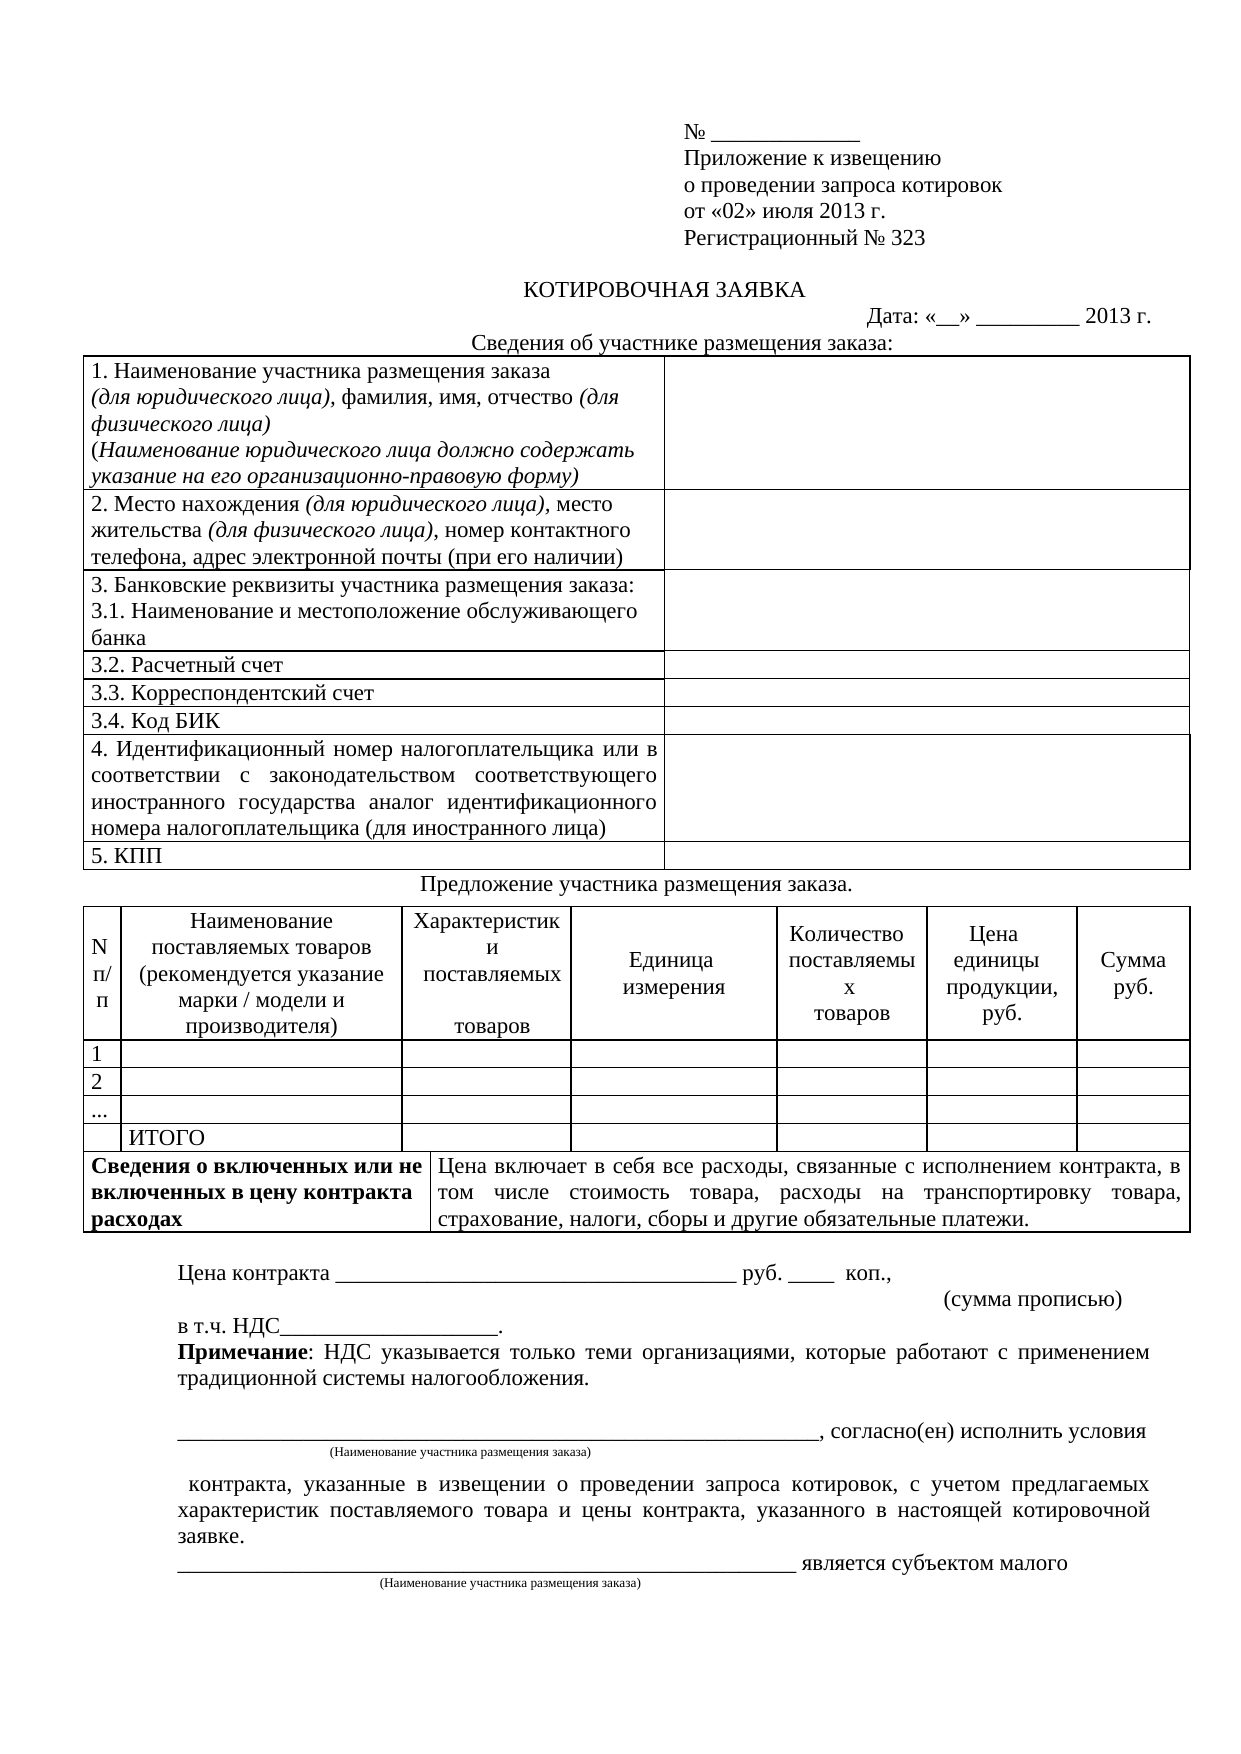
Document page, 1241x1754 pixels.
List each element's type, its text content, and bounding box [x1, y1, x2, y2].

table_cell Предложение участника размещения заказа. [84, 870, 1190, 906]
text № _____________ [683, 118, 1152, 144]
text Сведения об участнике размещения заказа: [140, 329, 1152, 355]
table_cell [928, 1068, 1076, 1095]
table_cell [572, 1096, 776, 1123]
table_cell [403, 1096, 570, 1123]
text КОТИРОВОЧНАЯ ЗАЯВКА [177, 276, 1152, 303]
table_cell [122, 1096, 401, 1123]
text о проведении запроса котировок [683, 171, 1152, 197]
table_cell [665, 679, 1189, 706]
table_cell [778, 1068, 926, 1095]
table_cell 3. Банковские реквизиты участника размещения заказа: 3.1. Наименование и местоположение обслуживающего банка [84, 571, 664, 650]
table_cell [1078, 1096, 1189, 1123]
table_cell [572, 1041, 776, 1067]
table_cell [665, 490, 1189, 569]
table_header 1. Наименование участника размещения заказа (для юридического лица), фамилия, имя, отчество (для физического лица) (Наименование юридического лица должно содержать указание на его организационно-правовую форму) [84, 357, 664, 489]
table_cell [928, 1041, 1076, 1067]
table_cell [122, 1041, 401, 1067]
table_header [665, 357, 1189, 489]
table_cell ... [84, 1096, 120, 1123]
table_cell [122, 1068, 401, 1095]
text (сумма прописью) [177, 1285, 1152, 1312]
table_cell Цена включает в себя все расходы, связанные с исполнением контракта, в том числе стоимость товара, расходы на транспортировку товара, страхование, налоги, сборы и другие обязательные платежи. [431, 1152, 1189, 1231]
table_cell N п/п [84, 907, 120, 1039]
text от «02» июля 2013 г. [683, 197, 1152, 223]
table_cell Сведения о включенных или не включенных в цену контракта расходах [84, 1152, 430, 1231]
text Дата: «__» _________ 2013 г. [620, 303, 1152, 329]
table_cell 1 [84, 1041, 120, 1067]
table_cell 5. КПП [84, 842, 664, 868]
table_cell [572, 1124, 776, 1151]
table_cell [665, 842, 1189, 868]
text ________________________________________________________, согласно(ен) исполнить условия [177, 1417, 1152, 1443]
table_cell [928, 1124, 1076, 1151]
table_cell [928, 1096, 1076, 1123]
text Цена контракта ___________________________________ руб. ____ коп., [177, 1259, 1152, 1285]
table_cell [403, 1041, 570, 1067]
table_cell Характеристики поставляемых товаров [403, 907, 570, 1039]
table_cell Цена единицы продукции, руб. [928, 907, 1076, 1039]
text Регистрационный № 323 [683, 223, 1152, 250]
text Примечание: НДС указывается только теми организациями, которые работают с применением традиционной системы налогообложения. [177, 1338, 1152, 1391]
table_cell 3.3. Корреспондентский счет [84, 680, 664, 706]
table_cell Наименование поставляемых товаров (рекомендуется указание марки / модели и производителя) [122, 907, 401, 1039]
table_cell [572, 1068, 776, 1095]
text контракта, указанные в извещении о проведении запроса котировок, с учетом предлагаемых характеристик поставляемого товара и цены контракта, указанного в настоящей котировочной заявке. [177, 1470, 1152, 1549]
table_cell 3.4. Код БИК [84, 707, 664, 734]
text (Наименование участника размещения заказа) [177, 1443, 1152, 1470]
table_cell Количество поставляемых товаров [778, 907, 926, 1039]
table_cell 2. Место нахождения (для юридического лица), место жительства (для физического лица), номер контактного телефона, адрес электронной почты (при его наличии) [84, 490, 664, 569]
table_cell [84, 1124, 120, 1151]
table_cell 2 [84, 1068, 120, 1095]
table_cell Единица измерения [572, 907, 776, 1039]
table_cell 3.2. Расчетный счет [84, 652, 664, 678]
table_cell [665, 735, 1189, 841]
text в т.ч. НДС___________________. [177, 1312, 1152, 1338]
table_cell Сумма руб. [1078, 907, 1189, 1039]
table_cell [665, 651, 1189, 678]
text ______________________________________________________ является субъектом малого [177, 1549, 1152, 1575]
text (Наименование участника размещения заказа) [177, 1575, 1152, 1602]
table_cell ИТОГО [122, 1124, 401, 1151]
table_cell [1078, 1068, 1189, 1095]
text Приложение к извещению [683, 144, 1152, 171]
table_cell [665, 570, 1189, 650]
table_cell [665, 707, 1189, 734]
table_cell [1078, 1041, 1189, 1067]
table_cell [1078, 1124, 1189, 1151]
table_cell [778, 1096, 926, 1123]
table_cell [778, 1041, 926, 1067]
table_cell 4. Идентификационный номер налогоплательщика или в соответствии с законодательством соответствующего иностранного государства аналог идентификационного номера налогоплательщика (для иностранного лица) [84, 735, 664, 841]
table_cell [403, 1124, 570, 1151]
table_cell [778, 1124, 926, 1151]
table_cell [403, 1068, 570, 1095]
